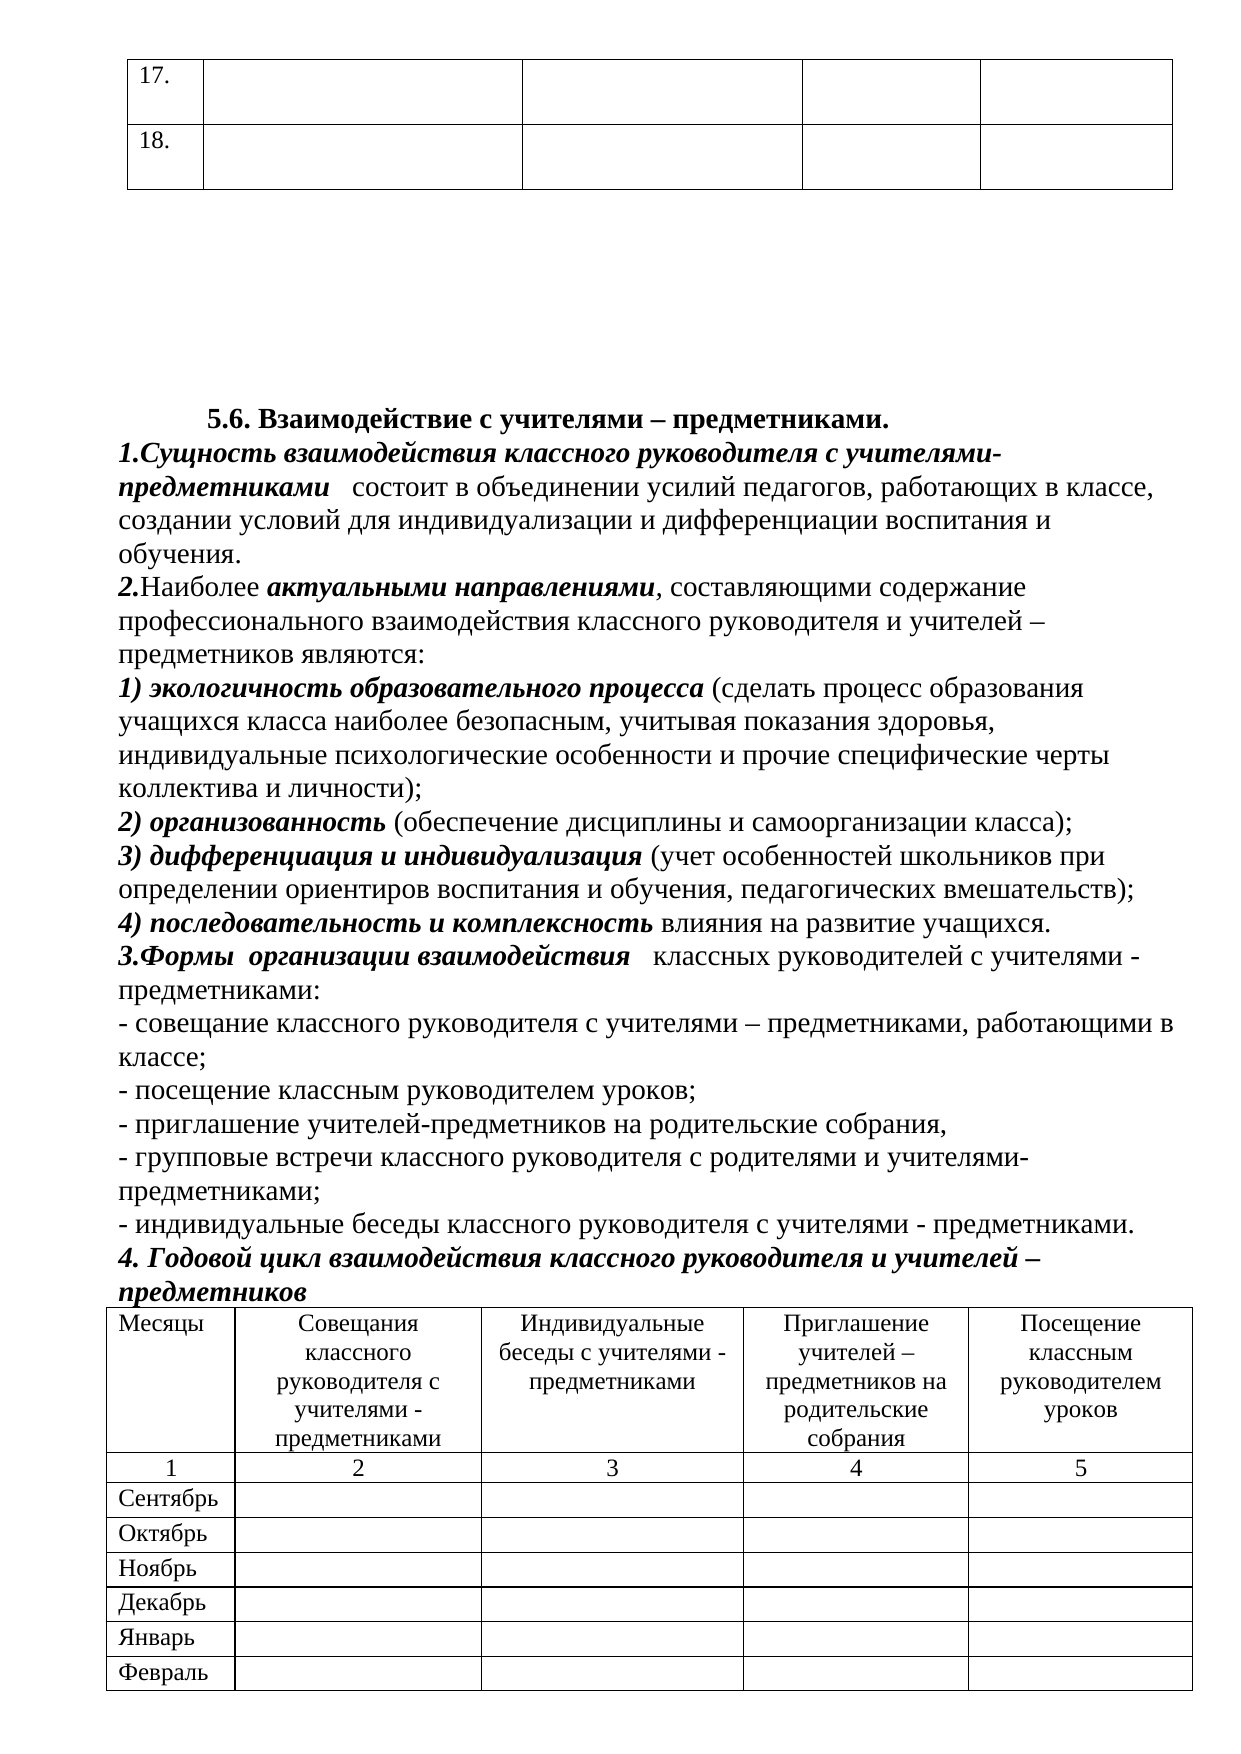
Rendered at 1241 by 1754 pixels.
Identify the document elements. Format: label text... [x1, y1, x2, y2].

table_cell 4 [744, 1453, 968, 1482]
table_cell [969, 1483, 1192, 1517]
table_cell [236, 1588, 481, 1621]
table_cell Ноябрь [107, 1553, 234, 1586]
table_cell [482, 1518, 743, 1552]
table_cell [803, 125, 980, 189]
table_cell [236, 1483, 481, 1517]
table_cell [128, 125, 203, 189]
table_cell Февраль [107, 1657, 234, 1690]
table_cell [744, 1622, 968, 1656]
text 3) дифференциация и индивидуализация (учет особенностей школьников при определении ориентиров воспитания и обучения, педагогических вмешательств); [118, 838, 1181, 905]
table_cell Январь [107, 1622, 234, 1656]
table_cell Октябрь [107, 1518, 234, 1552]
table_cell [969, 1518, 1192, 1552]
table_cell [981, 60, 1172, 124]
text - групповые встречи классного руководителя с родителями и учителями- предметниками; [118, 1139, 1181, 1207]
table_cell [482, 1553, 743, 1586]
text 3.Формы организации взаимодействия классных руководителей с учителями -предметниками: [118, 938, 1181, 1005]
table_header Посещение классным руководителем уроков [969, 1308, 1192, 1452]
text - совещание классного руководителя с учителями – предметниками, работающими в классе; [118, 1005, 1181, 1072]
table_cell [204, 60, 522, 124]
table_cell [523, 60, 802, 124]
table_cell [744, 1657, 968, 1690]
text 1.Сущность взаимодействия классного руководителя с учителями-предметниками состоит в объединении усилий педагогов, работающих в классе, создании условий для индивидуализации и дифференциации воспитания и обучения. [118, 435, 1181, 569]
table_header Совещания классного руководителя с учителями - предметниками [236, 1308, 481, 1452]
table_cell [482, 1657, 743, 1690]
table_cell 5 [969, 1453, 1192, 1482]
table_cell [236, 1622, 481, 1656]
table_cell [482, 1588, 743, 1621]
table_cell [981, 125, 1172, 189]
text - приглашение учителей-предметников на родительские собрания, [118, 1106, 1181, 1139]
table_cell [969, 1588, 1192, 1621]
table_cell [744, 1588, 968, 1621]
table_header Индивидуальные беседы с учителями - предметниками [482, 1308, 743, 1452]
table_cell [523, 125, 802, 189]
table_cell [969, 1553, 1192, 1586]
table_cell [482, 1622, 743, 1656]
table_cell [482, 1483, 743, 1517]
table_cell [236, 1657, 481, 1690]
table_cell Декабрь [107, 1588, 234, 1621]
text - посещение классным руководителем уроков; [118, 1072, 1181, 1106]
table_cell [969, 1657, 1192, 1690]
text 1) экологичность образовательного процесса (сделать процесс образования учащихся класса наиболее безопасным, учитывая показания здоровья, индивидуальные психологические особенности и прочие специфические черты коллектива и личности); [118, 670, 1181, 804]
text 2.Наиболее актуальными направлениями, составляющими содержание профессионального взаимодействия классного руководителя и учителей – предметников являются: [118, 569, 1181, 670]
table_cell [236, 1553, 481, 1586]
text - индивидуальные беседы классного руководителя с учителями - предметниками. [118, 1207, 1181, 1240]
table_cell [803, 60, 980, 124]
table_cell [744, 1518, 968, 1552]
table_cell [204, 125, 522, 189]
table_header Месяцы [107, 1308, 234, 1452]
text 5.6. Взаимодействие с учителями – предметниками. [207, 402, 1152, 435]
table_cell 2 [236, 1453, 481, 1482]
table_cell [969, 1622, 1192, 1656]
text 4) последовательность и комплексность влияния на развитие учащихся. [118, 905, 1181, 938]
text 2) организованность (обеспечение дисциплины и самоорганизации класса); [118, 804, 1181, 838]
text 4. Годовой цикл взаимодействия классного руководителя и учителей – предметников [118, 1240, 1181, 1307]
table_cell [236, 1518, 481, 1552]
table_cell 1 [107, 1453, 234, 1482]
table_cell [744, 1553, 968, 1586]
table_cell [744, 1483, 968, 1517]
table_cell Сентябрь [107, 1483, 234, 1517]
table_cell [128, 60, 203, 124]
table_cell 3 [482, 1453, 743, 1482]
table_header Приглашение учителей – предметников на родительские собрания [744, 1308, 968, 1452]
